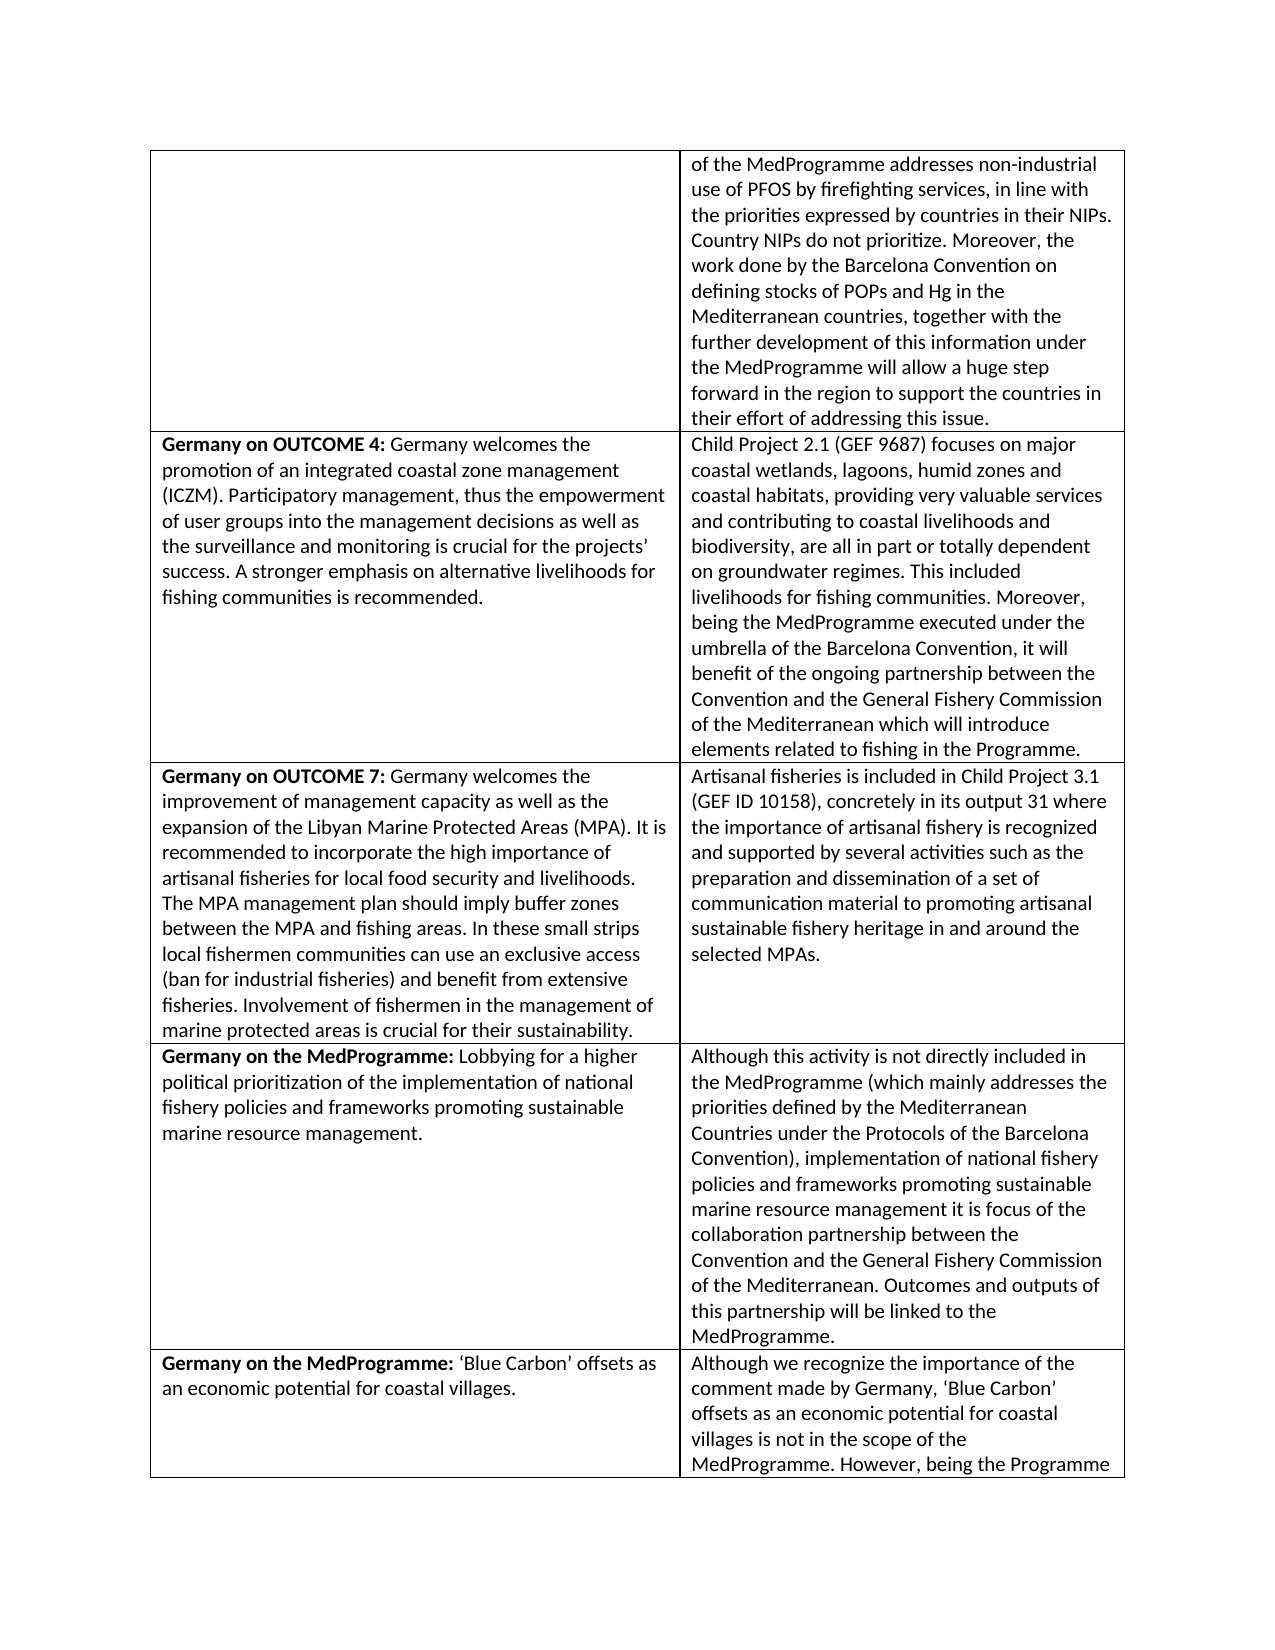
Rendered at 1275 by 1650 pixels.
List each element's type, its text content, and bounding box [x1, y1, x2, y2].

table_cell Germany on the MedProgramme: Lobbying for a higher political prioritization of the implementation of national fishery policies and frameworks promoting sustainable marine resource management. [151, 1044, 679, 1349]
table_cell Although this activity is not directly included in the MedProgramme (which mainly addresses the priorities defined by the Mediterranean Countries under the Protocols of the Barcelona Convention), implementation of national fishery policies and frameworks promoting sustainable marine resource management it is focus of the collaboration partnership between the Convention and the General Fishery Commission of the Mediterranean. Outcomes and outputs of this partnership will be linked to the MedProgramme. [681, 1044, 1124, 1349]
table_cell Child Project 2.1 (GEF 9687) focuses on major coastal wetlands, lagoons, humid zones and coastal habitats, providing very valuable services and contributing to coastal livelihoods and biodiversity, are all in part or totally dependent on groundwater regimes. This included livelihoods for fishing communities. Moreover, being the MedProgramme executed under the umbrella of the Barcelona Convention, it will benefit of the ongoing partnership between the Convention and the General Fishery Commission of the Mediterranean which will introduce elements related to fishing in the Programme. [681, 432, 1124, 762]
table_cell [681, 151, 1124, 431]
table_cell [151, 1350, 679, 1477]
table_cell Germany on OUTCOME 7: Germany welcomes the improvement of management capacity as well as the expansion of the Libyan Marine Protected Areas (MPA). It is recommended to incorporate the high importance of artisanal fisheries for local food security and livelihoods. The MPA management plan should imply buffer zones between the MPA and fishing areas. In these small strips local fishermen communities can use an exclusive access (ban for industrial fisheries) and benefit from extensive fisheries. Involvement of fishermen in the management of marine protected areas is crucial for their sustainability. [151, 763, 679, 1043]
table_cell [151, 151, 679, 431]
table_cell Artisanal fisheries is included in Child Project 3.1 (GEF ID 10158), concretely in its output 31 where the importance of artisanal fishery is recognized and supported by several activities such as the preparation and dissemination of a set of communication material to promoting artisanal sustainable fishery heritage in and around the selected MPAs. [681, 763, 1124, 1043]
table_cell Germany on OUTCOME 4: Germany welcomes the promotion of an integrated coastal zone management (ICZM). Participatory management, thus the empowerment of user groups into the management decisions as well as the surveillance and monitoring is crucial for the projects’ success. A stronger emphasis on alternative livelihoods for fishing communities is recommended. [151, 432, 679, 762]
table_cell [681, 1350, 1124, 1477]
